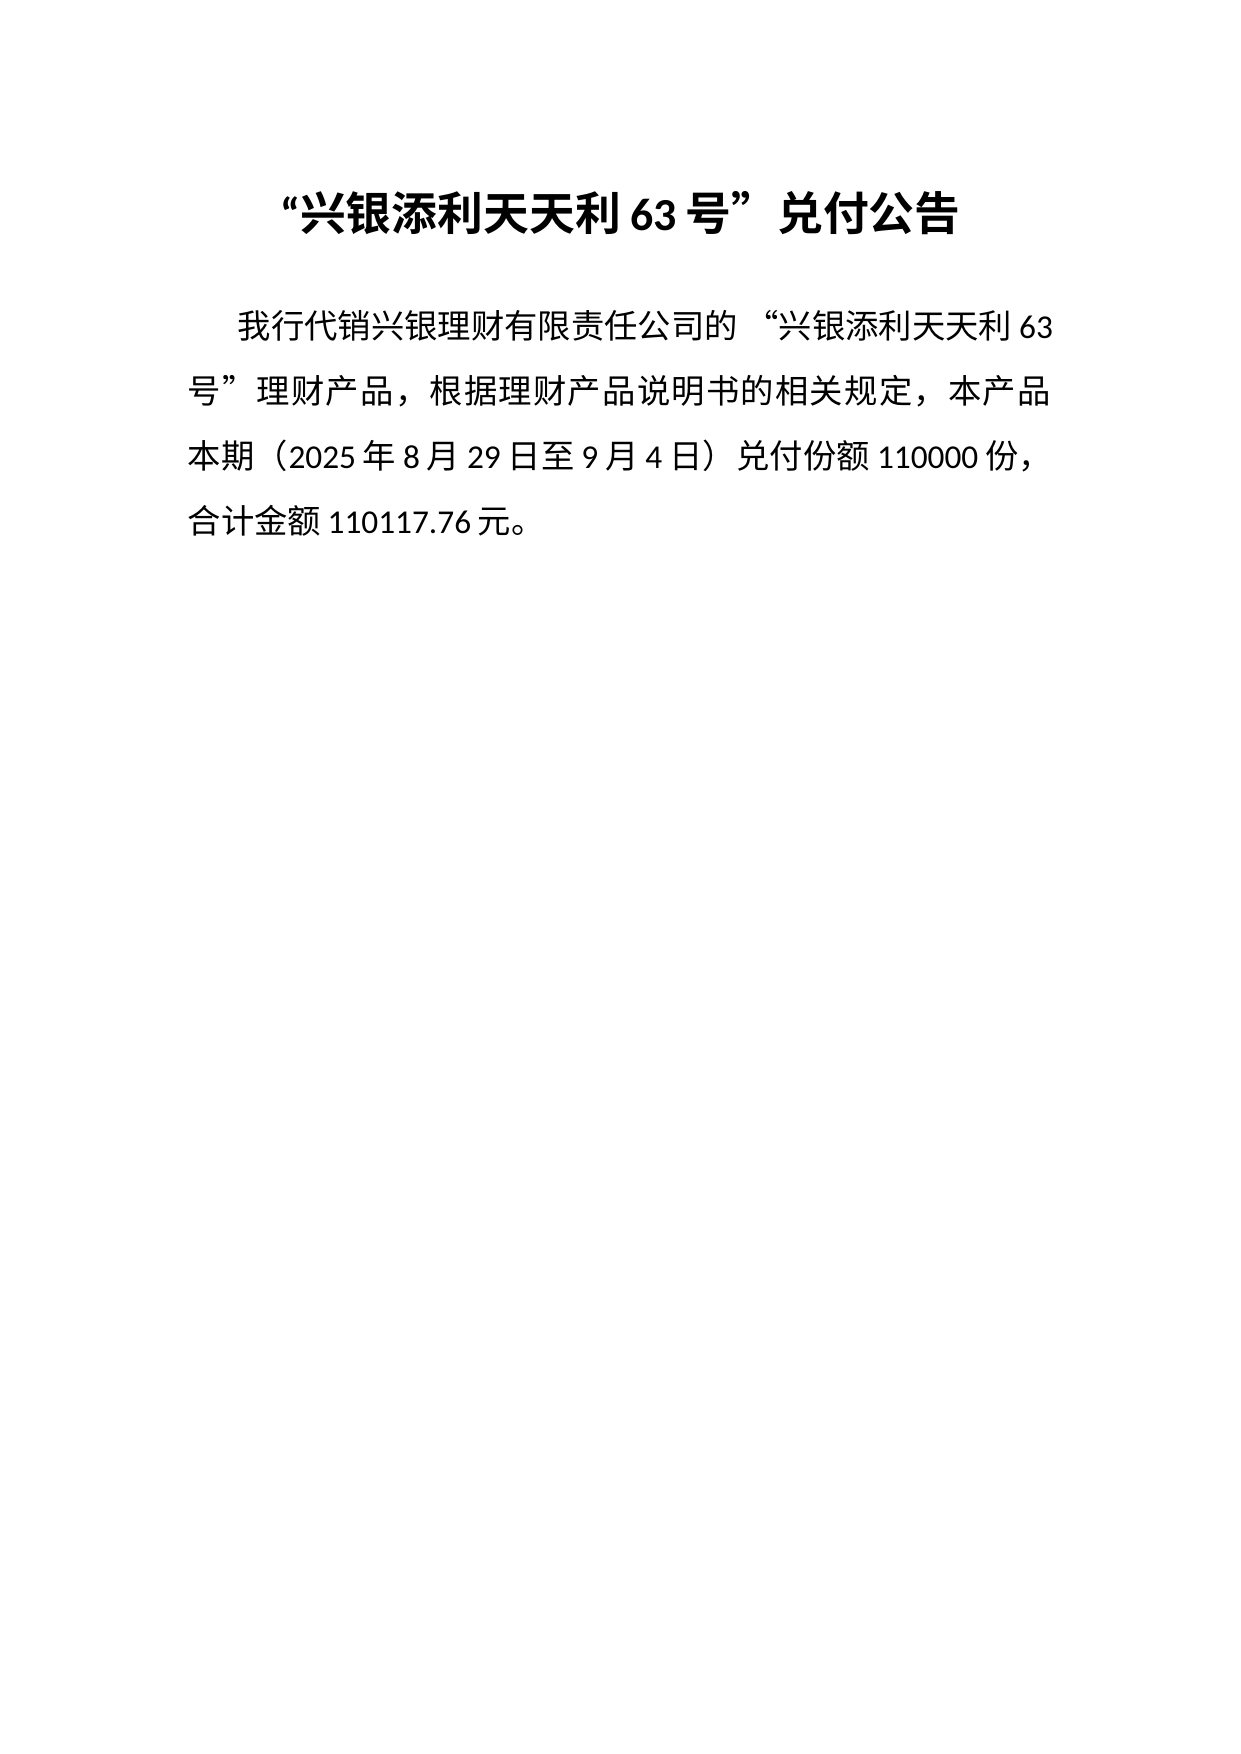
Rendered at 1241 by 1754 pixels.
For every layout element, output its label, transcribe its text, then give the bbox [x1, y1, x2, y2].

text 我行代销兴银理财有限责任公司的 “兴银添利天天利63号”理财产品，根据理财产品说明书的相关规定，本产品本期（2025年8月29日至9月4日）兑付份额110000份，合计金额110117.76元。 [187, 292, 1053, 552]
text “兴银添利天天利63号”兑付公告 [187, 162, 1053, 259]
